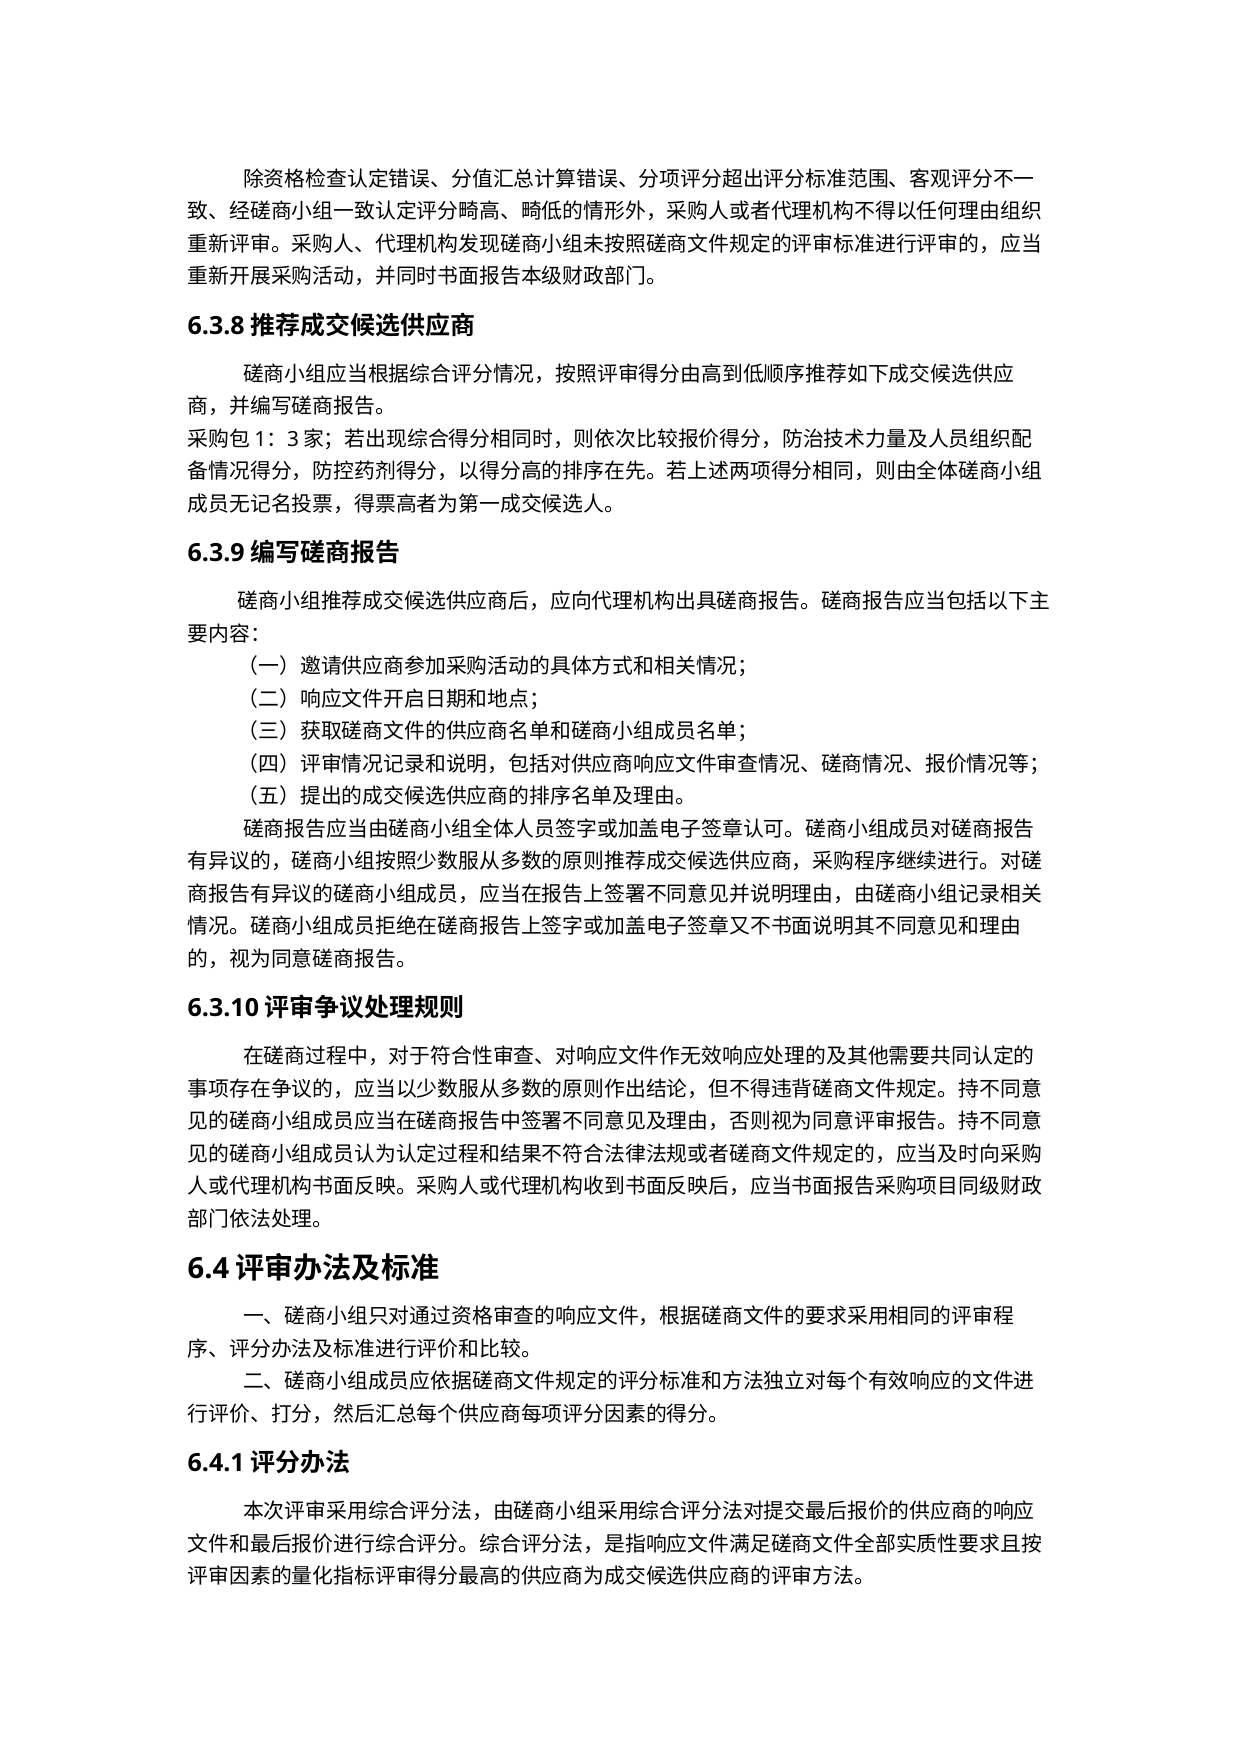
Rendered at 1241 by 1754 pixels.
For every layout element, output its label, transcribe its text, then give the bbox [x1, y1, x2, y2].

text （三）获取磋商文件的供应商名单和磋商小组成员名单； [187, 714, 1053, 747]
text 6.3.9编写磋商报告 [187, 519, 1053, 584]
text 6.3.10评审争议处理规则 [187, 974, 1053, 1039]
text 磋商小组推荐成交候选供应商后，应向代理机构出具磋商报告。磋商报告应当包括以下主要内容： [187, 584, 1053, 649]
text 磋商小组应当根据综合评分情况，按照评审得分由高到低顺序推荐如下成交候选供应商，并编写磋商报告。 [187, 357, 1053, 422]
text （二）响应文件开启日期和地点； [187, 682, 1053, 714]
text 采购包1：3家；若出现综合得分相同时，则依次比较报价得分，防治技术力量及人员组织配备情况得分，防控药剂得分，以得分高的排序在先。若上述两项得分相同，则由全体磋商小组成员无记名投票，得票高者为第一成交候选人。 [187, 422, 1053, 519]
text 一、磋商小组只对通过资格审查的响应文件，根据磋商文件的要求采用相同的评审程序、评分办法及标准进行评价和比较。 [187, 1299, 1053, 1364]
text 6.3.8推荐成交候选供应商 [187, 292, 1053, 357]
text 6.4.1评分办法 [187, 1429, 1053, 1494]
text 在磋商过程中，对于符合性审查、对响应文件作无效响应处理的及其他需要共同认定的事项存在争议的，应当以少数服从多数的原则作出结论，但不得违背磋商文件规定。持不同意见的磋商小组成员应当在磋商报告中签署不同意见及理由，否则视为同意评审报告。持不同意见的磋商小组成员认为认定过程和结果不符合法律法规或者磋商文件规定的，应当及时向采购人或代理机构书面反映。采购人或代理机构收到书面反映后，应当书面报告采购项目同级财政部门依法处理。 [187, 1039, 1053, 1234]
text 本次评审采用综合评分法，由磋商小组采用综合评分法对提交最后报价的供应商的响应文件和最后报价进行综合评分。综合评分法，是指响应文件满足磋商文件全部实质性要求且按评审因素的量化指标评审得分最高的供应商为成交候选供应商的评审方法。 [187, 1494, 1053, 1592]
text 磋商报告应当由磋商小组全体人员签字或加盖电子签章认可。磋商小组成员对磋商报告有异议的，磋商小组按照少数服从多数的原则推荐成交候选供应商，采购程序继续进行。对磋商报告有异议的磋商小组成员，应当在报告上签署不同意见并说明理由，由磋商小组记录相关情况。磋商小组成员拒绝在磋商报告上签字或加盖电子签章又不书面说明其不同意见和理由的，视为同意磋商报告。 [187, 812, 1053, 974]
text （五）提出的成交候选供应商的排序名单及理由。 [187, 779, 1053, 812]
text （一）邀请供应商参加采购活动的具体方式和相关情况； [187, 649, 1053, 682]
text 6.4评审办法及标准 [187, 1234, 1053, 1299]
text （四）评审情况记录和说明，包括对供应商响应文件审查情况、磋商情况、报价情况等； [187, 747, 1053, 779]
text 除资格检查认定错误、分值汇总计算错误、分项评分超出评分标准范围、客观评分不一致、经磋商小组一致认定评分畸高、畸低的情形外，采购人或者代理机构不得以任何理由组织重新评审。采购人、代理机构发现磋商小组未按照磋商文件规定的评审标准进行评审的，应当重新开展采购活动，并同时书面报告本级财政部门。 [187, 162, 1053, 292]
text 二、磋商小组成员应依据磋商文件规定的评分标准和方法独立对每个有效响应的文件进行评价、打分，然后汇总每个供应商每项评分因素的得分。 [187, 1364, 1053, 1429]
